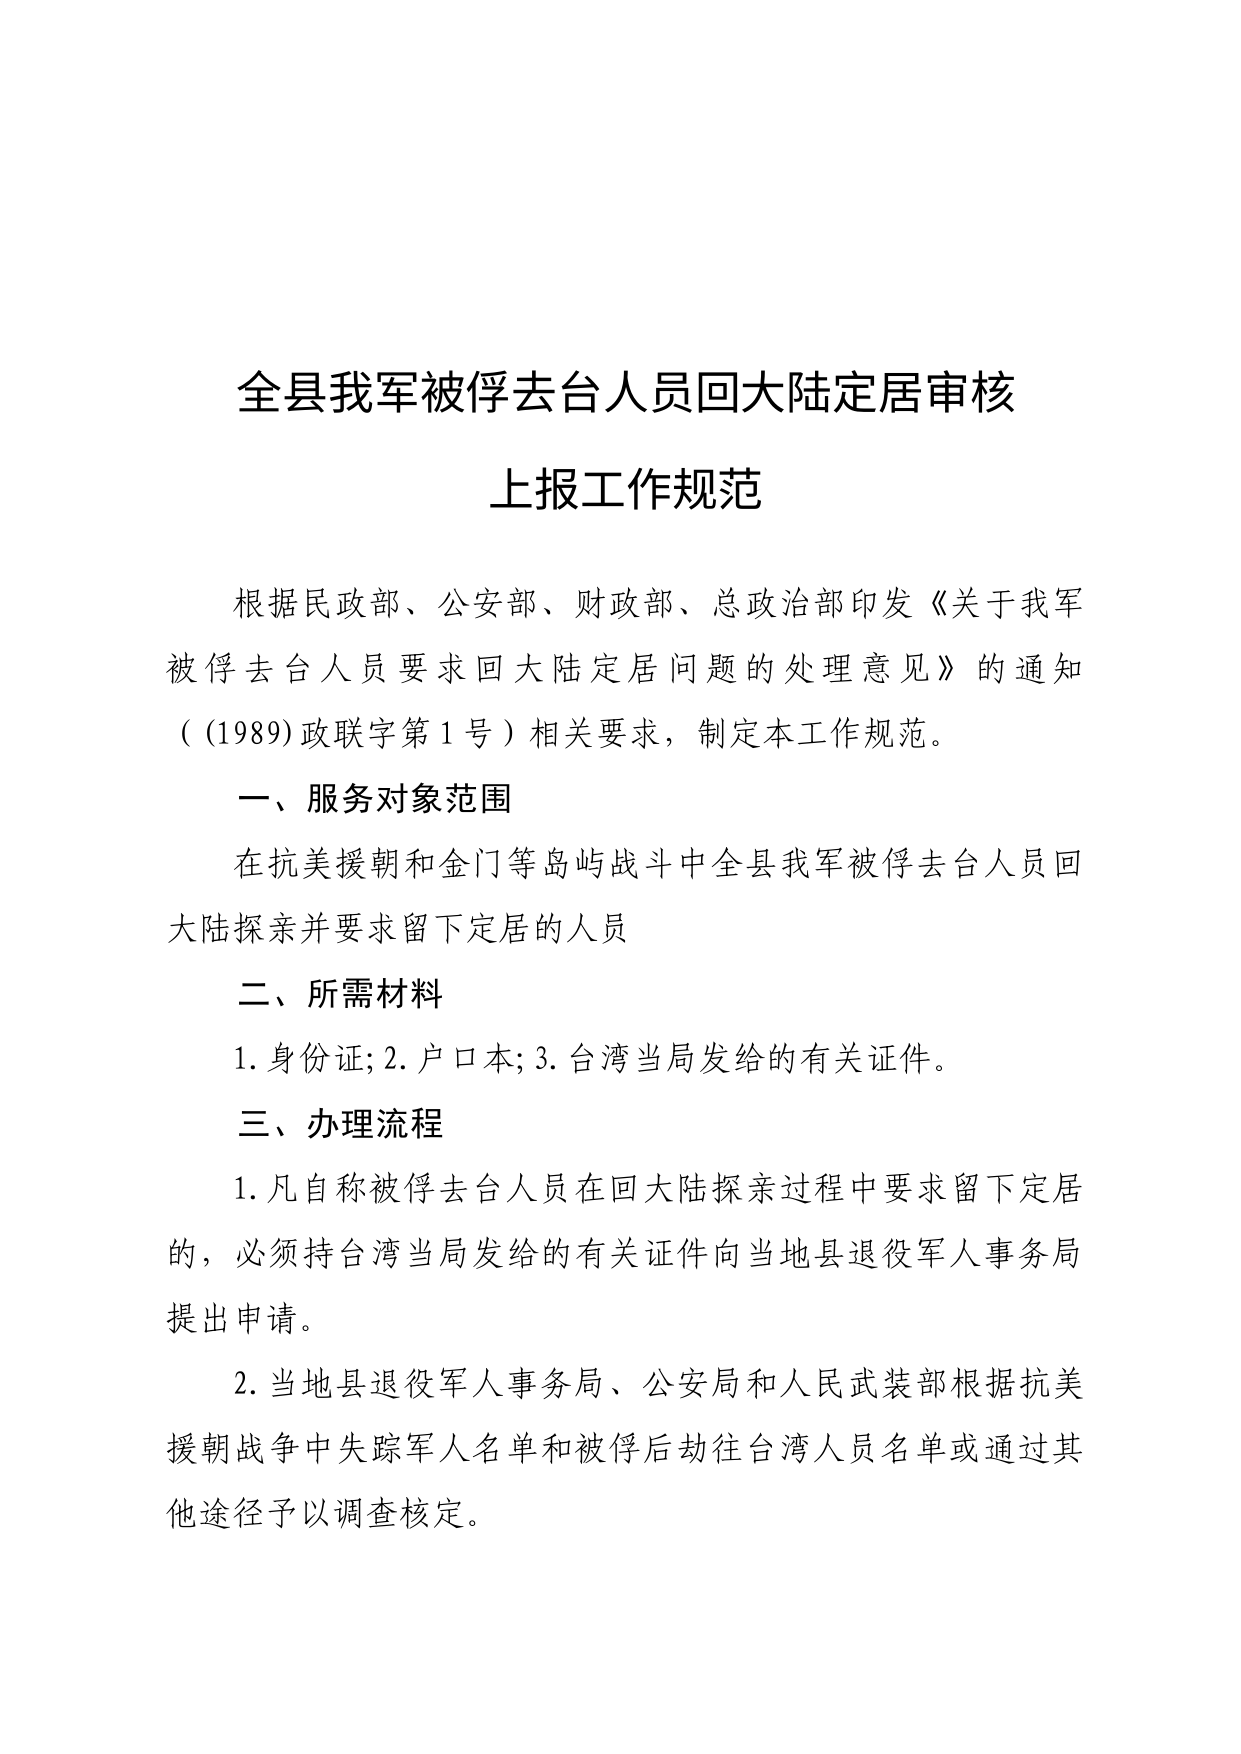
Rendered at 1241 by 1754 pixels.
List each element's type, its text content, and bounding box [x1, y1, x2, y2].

text 2.当地县退役军人事务局、公安局和人民武装部根据抗美援朝战争中失踪军人名单和被俘后劫往台湾人员名单或通过其他途径予以调查核定。 [165, 1465, 1087, 1543]
text 上报工作规范 [165, 438, 1087, 536]
text 1.凡自称被俘去台人员在回大陆探亲过程中要求留下定居的，必须持台湾当局发给的有关证件向当地县退役军人事务局提出申请。 [165, 1270, 1087, 1348]
text 三、办理流程 [165, 1088, 1087, 1153]
text 二、所需材料 [165, 958, 1087, 1023]
text 1.凡自称被俘去台人员在回大陆探亲过程中要求留下定居的，必须持台湾当局发给的有关证件向当地县退役军人事务局提出申请。 [165, 1153, 1087, 1232]
text 全县我军被俘去台人员回大陆定居审核 [165, 341, 1087, 438]
text 在抗美援朝和金门等岛屿战斗中全县我军被俘去台人员回大陆探亲并要求留下定居的人员 [165, 828, 1087, 958]
text 根据民政部、公安部、财政部、总政治部印发《关于我军被俘去台人员要求回大陆定居问题的处理意见》的通知（(1989)政联字第1号）相关要求，制定本工作规范。 [165, 685, 1087, 763]
text 2.当地县退役军人事务局、公安局和人民武装部根据抗美援朝战争中失踪军人名单和被俘后劫往台湾人员名单或通过其他途径予以调查核定。 [165, 1348, 1087, 1427]
text 一、服务对象范围 [165, 763, 1087, 828]
text 根据民政部、公安部、财政部、总政治部印发《关于我军被俘去台人员要求回大陆定居问题的处理意见》的通知（(1989)政联字第1号）相关要求，制定本工作规范。 [165, 568, 1087, 647]
text 1.身份证;2.户口本;3.台湾当局发给的有关证件。 [165, 1023, 1087, 1088]
